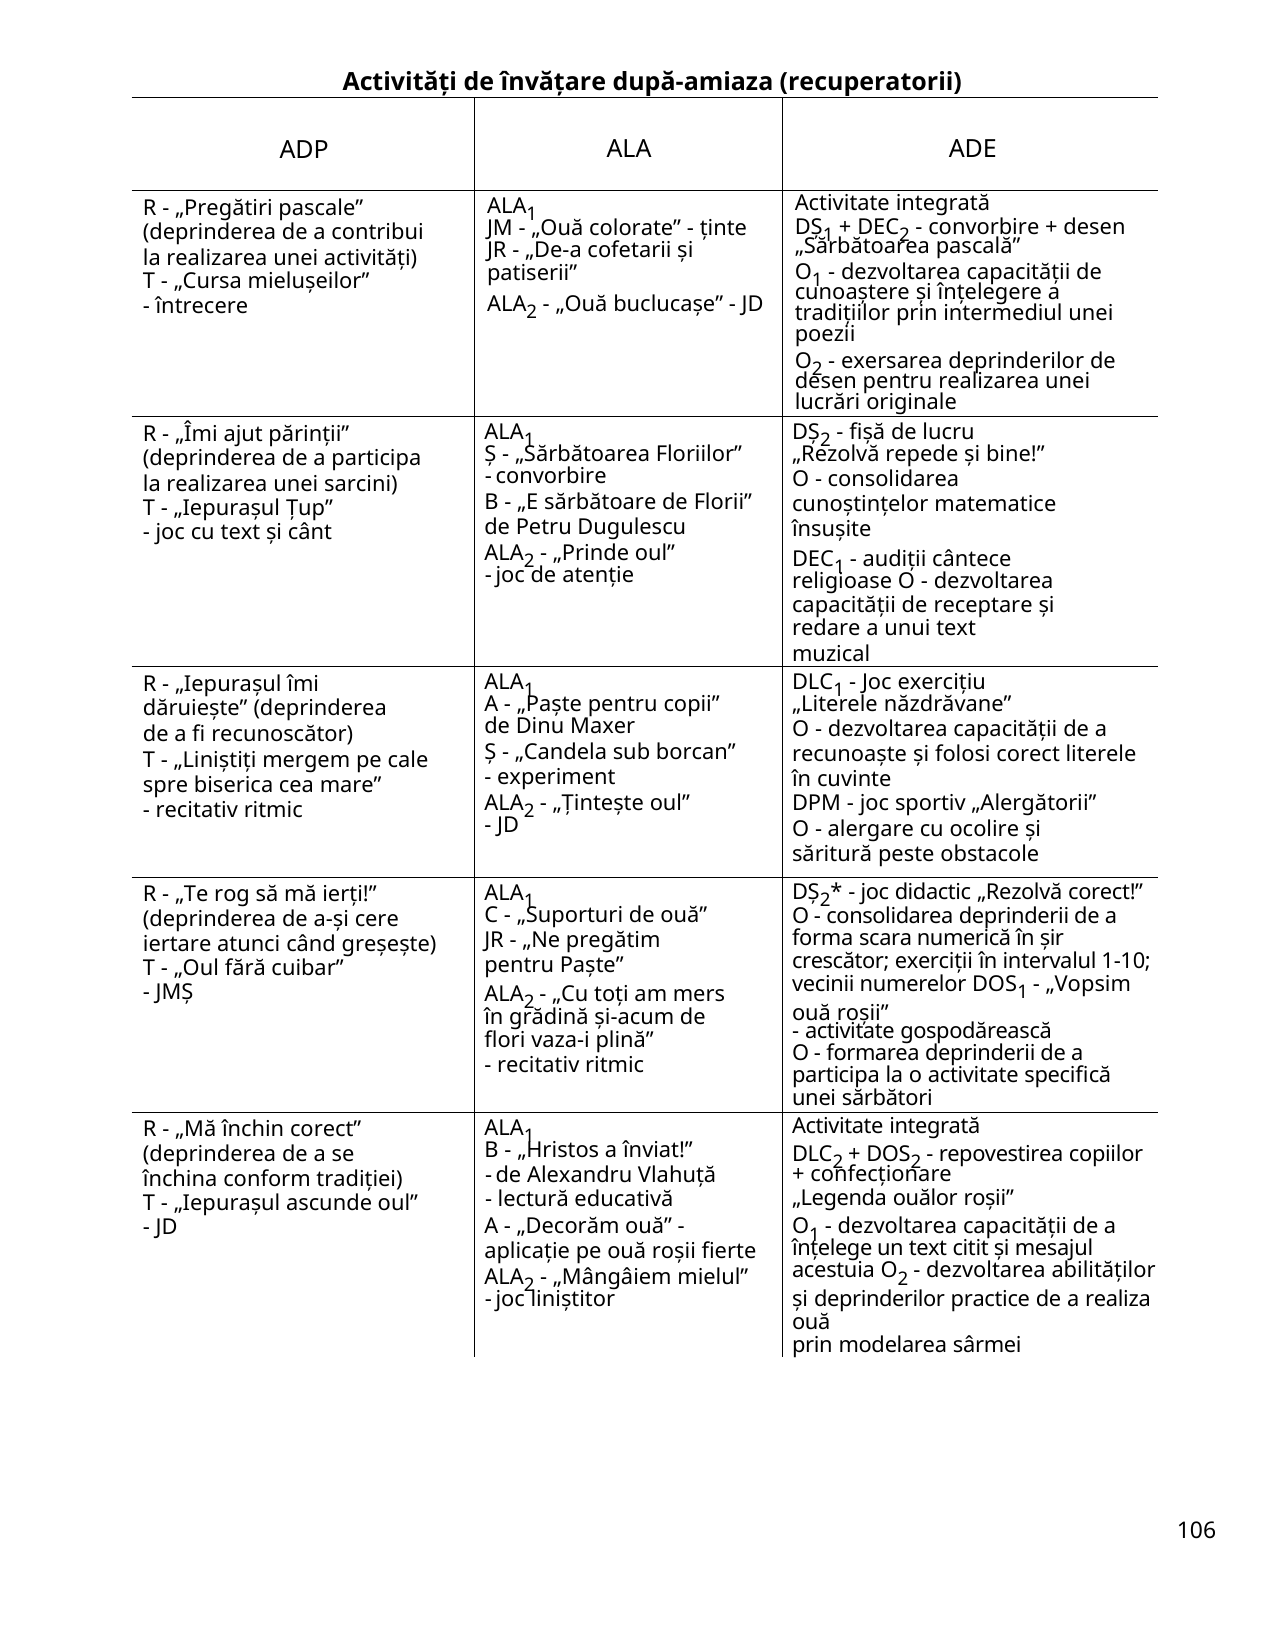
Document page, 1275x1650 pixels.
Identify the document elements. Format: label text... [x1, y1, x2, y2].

table_cell DLC1 - Joc exercițiu „Literele năzdrăvane” O - dezvoltarea capacității de a recunoaște și folosi corect literele în cuvinte DPM - joc sportiv „Alergătorii” O - alergare cu ocolire și săritură peste obstacole [783, 667, 1158, 877]
table_cell ALA1 A - „Paște pentru copii” de Dinu Maxer Ș - „Candela sub borcan” - experiment ALA2 - „Țintește oul” - JD [475, 667, 782, 877]
table_cell ALA1 C - „Suporturi de ouă” JR - „Ne pregătim pentru Paște” ALA2 - „Cu toți am mers în grădină și-acum de ﬂori vaza-i plină” - recitativ ritmic [475, 878, 782, 1112]
table_cell DȘ2 - ﬁșă de lucru „Rezolvă repede și bine!” O - consolidarea cunoștințelor matematice însușite DEC1 - audiții cântece religioase O - dezvoltarea capacității de receptare și redare a unui text muzical [783, 417, 1158, 666]
table_cell ALA1 JM - „Ouă colorate” - ținte JR - „De-a cofetarii și patiserii” ALA2 - „Ouă buclucașe” - JD [475, 191, 782, 416]
text Activități de învățare după-amiaza (recuperatorii) [89, 63, 1216, 97]
table_cell R - „Pregătiri pascale” (deprinderea de a contribui la realizarea unei activități) T - „Cursa mielușeilor” - întrecere [132, 191, 474, 416]
table_header ALA [475, 98, 782, 190]
table_cell R - „Iepurașul îmi dăruiește” (deprinderea de a ﬁ recunoscător) T - „Liniștiți mergem pe cale spre biserica cea mare” - recitativ ritmic [132, 667, 474, 877]
table_cell R - „Îmi ajut părinții” (deprinderea de a participa la realizarea unei sarcini) T - „Iepurașul Țup” - joc cu text și cânt [132, 417, 474, 666]
table_header ADP [132, 98, 474, 190]
table_cell Activitate integrată DȘ1 + DEC2 - convorbire + desen „Sărbătoarea pascală” O1 - dezvoltarea capacității de cunoaștere și înțelegere a tradițiilor prin intermediul unei poezii O2 - exersarea deprinderilor de desen pentru realizarea unei lucrări originale [783, 191, 1158, 416]
table_cell R - „Te rog să mă ierți!” (deprinderea de a-și cere iertare atunci când greșește) T - „Oul fără cuibar” - JMȘ [132, 878, 474, 1112]
table_cell R - „Mă închin corect” (deprinderea de a se închina conform tradiției) T - „Iepurașul ascunde oul” - JD [132, 1113, 474, 1357]
table_header ADE [783, 98, 1158, 190]
table_cell ALA1 B - „Hristos a înviat!” de Alexandru Vlahuță - lectură educativă A - „Decorăm ouă” - aplicație pe ouă roșii ﬁerte ALA2 - „Mângâiem mielul” joc liniștitor [475, 1113, 782, 1357]
table_cell ALA1 Ș - „Sărbătoarea Floriilor” convorbire B - „E sărbătoare de Florii” de Petru Dugulescu ALA2 - „Prinde oul” joc de atenție [475, 417, 782, 666]
table_cell Activitate integrată DLC2 + DOS2 - repovestirea copiilor + confecționare „Legenda ouălor roșii” O1 - dezvoltarea capacității de a înțelege un text citit și mesajul acestuia O2 - dezvoltarea abilităților și deprinderilor practice de a realiza ouă prin modelarea sârmei [783, 1113, 1158, 1357]
table_cell DȘ2* - joc didactic „Rezolvă corect!” O - consolidarea deprinderii de a forma scara numerică în șir crescător; exerciții în intervalul 1-10; vecinii numerelor DOS1 - „Vopsim ouă roșii” - activitate gospodărească O - formarea deprinderii de a participa la o activitate speciﬁcă unei sărbători [783, 878, 1158, 1112]
